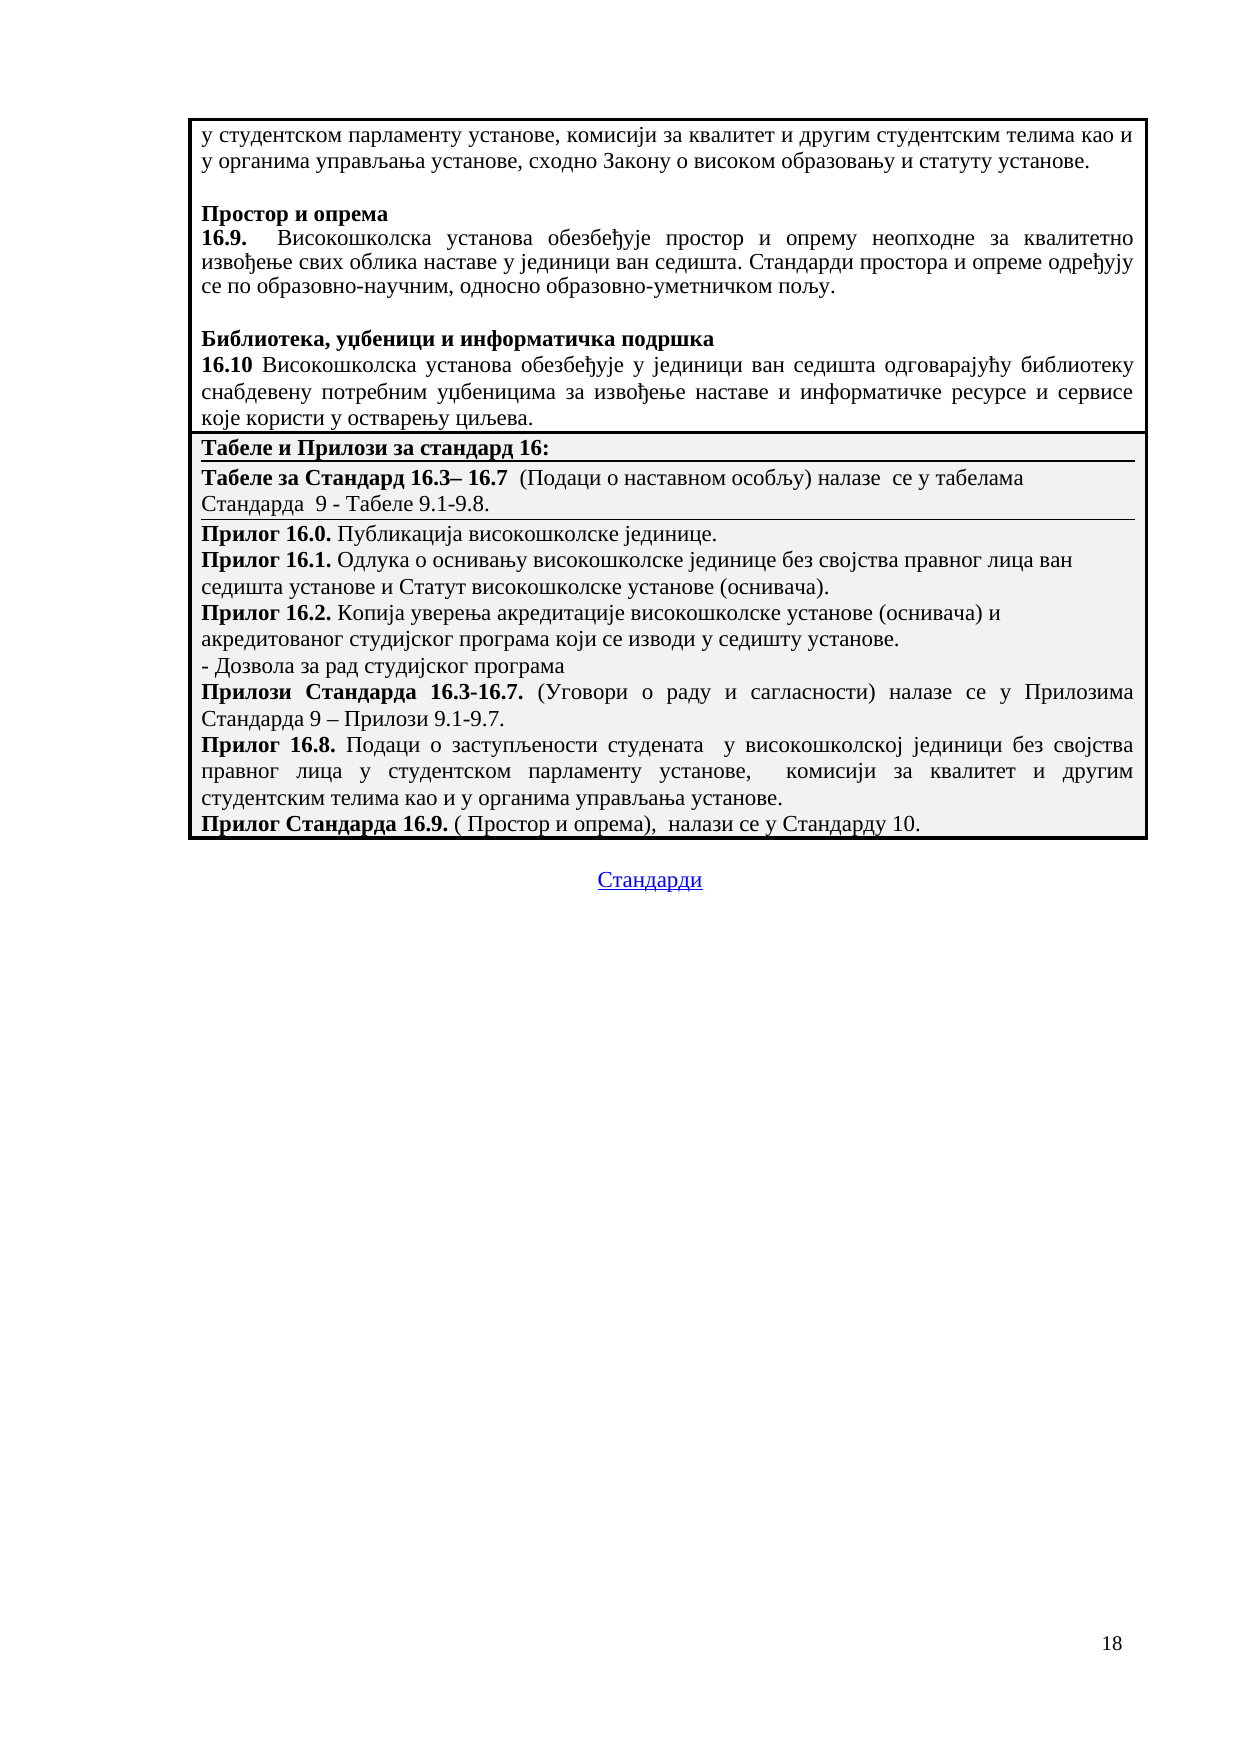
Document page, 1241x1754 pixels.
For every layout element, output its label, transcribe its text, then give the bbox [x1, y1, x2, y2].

table_cell Табеле и Прилози за стандард 16: Табеле за Стандард 16.3– 16.7 (Подаци о наставном особљу) налазе се у табелама Стандарда 9 - Табеле 9.1-9.8. Прилог 16.0. Публикација високошколске јединице. Прилог 16.1. Одлука о оснивању високошколске јединице без својства правног лица ван седишта установе и Статут високошколске установе (оснивача). Прилог 16.2. Копија уверења акредитације високошколске установе (оснивача) и акредитованог студијског програма који се изводи у седишту установе. - Дозвола за рад студијског програма Прилози Стандарда 16.3-16.7. (Уговори о раду и сагласности) налазе се у Прилозима Стандарда 9 – Прилози 9.1-9.7. Прилог 16.8. Подаци о заступљености студената у високошколској јединици без својства правног лица у студентском парламенту установе, комисији за квалитет и другим студентским телима као и у органима управљања установе. Прилог Стандарда 16.9. ( Простор и опрема), налази се у Стандарду 10. [192, 434, 1145, 836]
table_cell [192, 121, 1145, 431]
text Стандарди [177, 866, 1122, 892]
